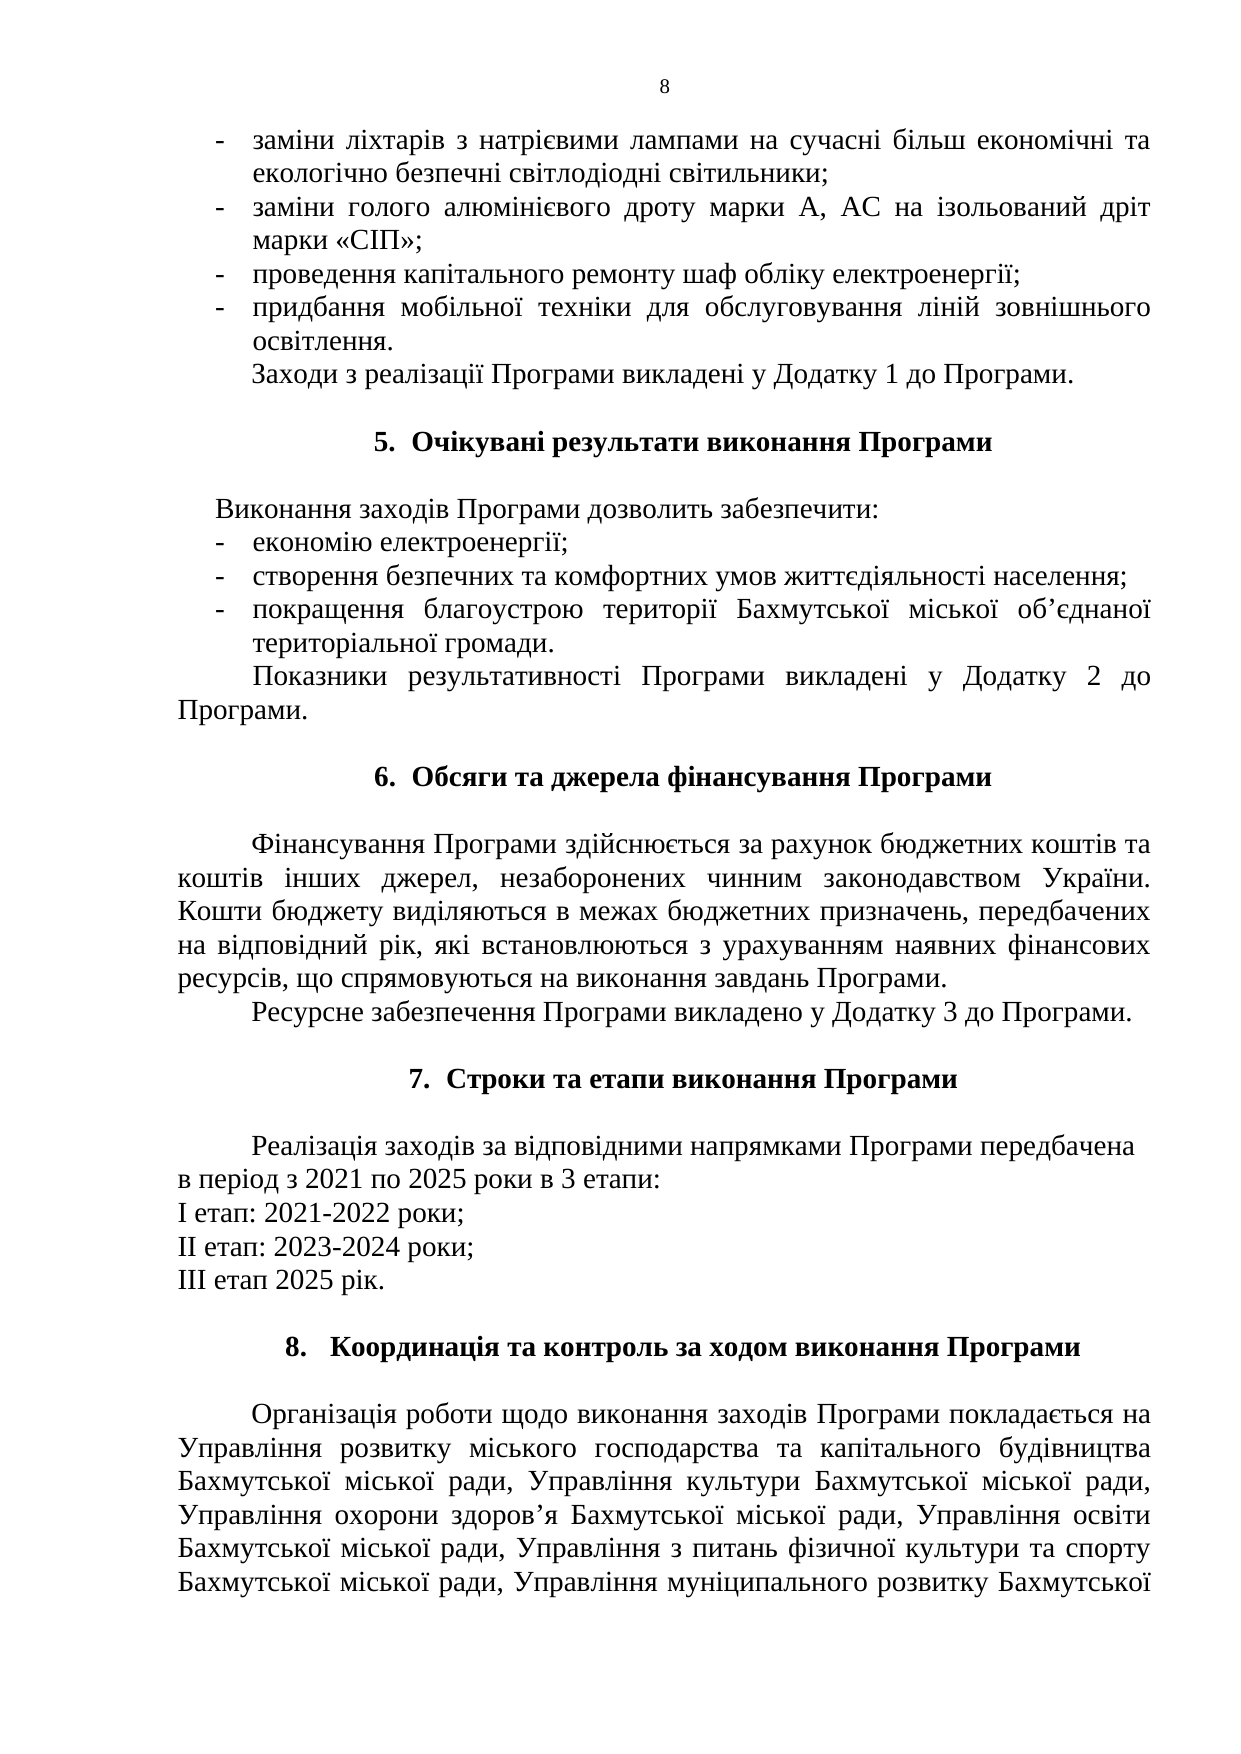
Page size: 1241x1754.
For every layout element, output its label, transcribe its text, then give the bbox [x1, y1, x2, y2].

list покращення благоустрою території Бахмутської міської об’єднаної територіальної громади. [215, 591, 1152, 658]
text Фінансування Програми здійснюється за рахунок бюджетних коштів та коштів інших джерел, незаборонених чинним законодавством України. Кошти бюджету виділяються в межах бюджетних призначень, передбачених на відповідний рік, які встановлюються з урахуванням наявних фінансових ресурсів, що спрямовуються на виконання завдань Програми. [177, 826, 1152, 994]
text Ресурсне забезпечення Програми викладено у Додатку 3 до Програми. [177, 994, 1152, 1027]
text Заходи з реалізації Програми викладені у Додатку 1 до Програми. [215, 357, 1152, 390]
list економію електроенергії; [215, 524, 1152, 558]
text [177, 1396, 1152, 1598]
list проведення капітального ремонту шаф обліку електроенергії; [215, 256, 1152, 289]
list заміни голого алюмінієвого дроту марки А, АС на ізольований дріт марки «СІП»; [215, 189, 1152, 256]
list Показники результативності Програми викладені у Додатку 2 до Програми. [177, 658, 1152, 726]
list створення безпечних та комфортних умов життєдіяльності населення; [215, 558, 1152, 591]
list придбання мобільної техніки для обслуговування ліній зовнішнього освітлення. [215, 289, 1152, 357]
list Координація та контроль за ходом виконання Програми [215, 1329, 1152, 1363]
list Очікувані результати виконання Програми [215, 424, 1152, 457]
text ІІІ етап 2025 рік. [177, 1262, 1152, 1296]
text Реалізація заходів за відповідними напрямками Програми передбачена в період з 2021 по 2025 роки в 3 етапи: [177, 1128, 1152, 1195]
text ІІ етап: 2023-2024 роки; [177, 1229, 1152, 1262]
list Строки та етапи виконання Програми [215, 1061, 1152, 1094]
list заміни ліхтарів з натрієвими лампами на сучасні більш економічні та екологічно безпечні світлодіодні світильники; [215, 122, 1152, 189]
list Обсяги та джерела фінансування Програми [215, 759, 1152, 793]
text І етап: 2021-2022 роки; [177, 1195, 1152, 1229]
text Виконання заходів Програми дозволить забезпечити: [177, 491, 1152, 524]
